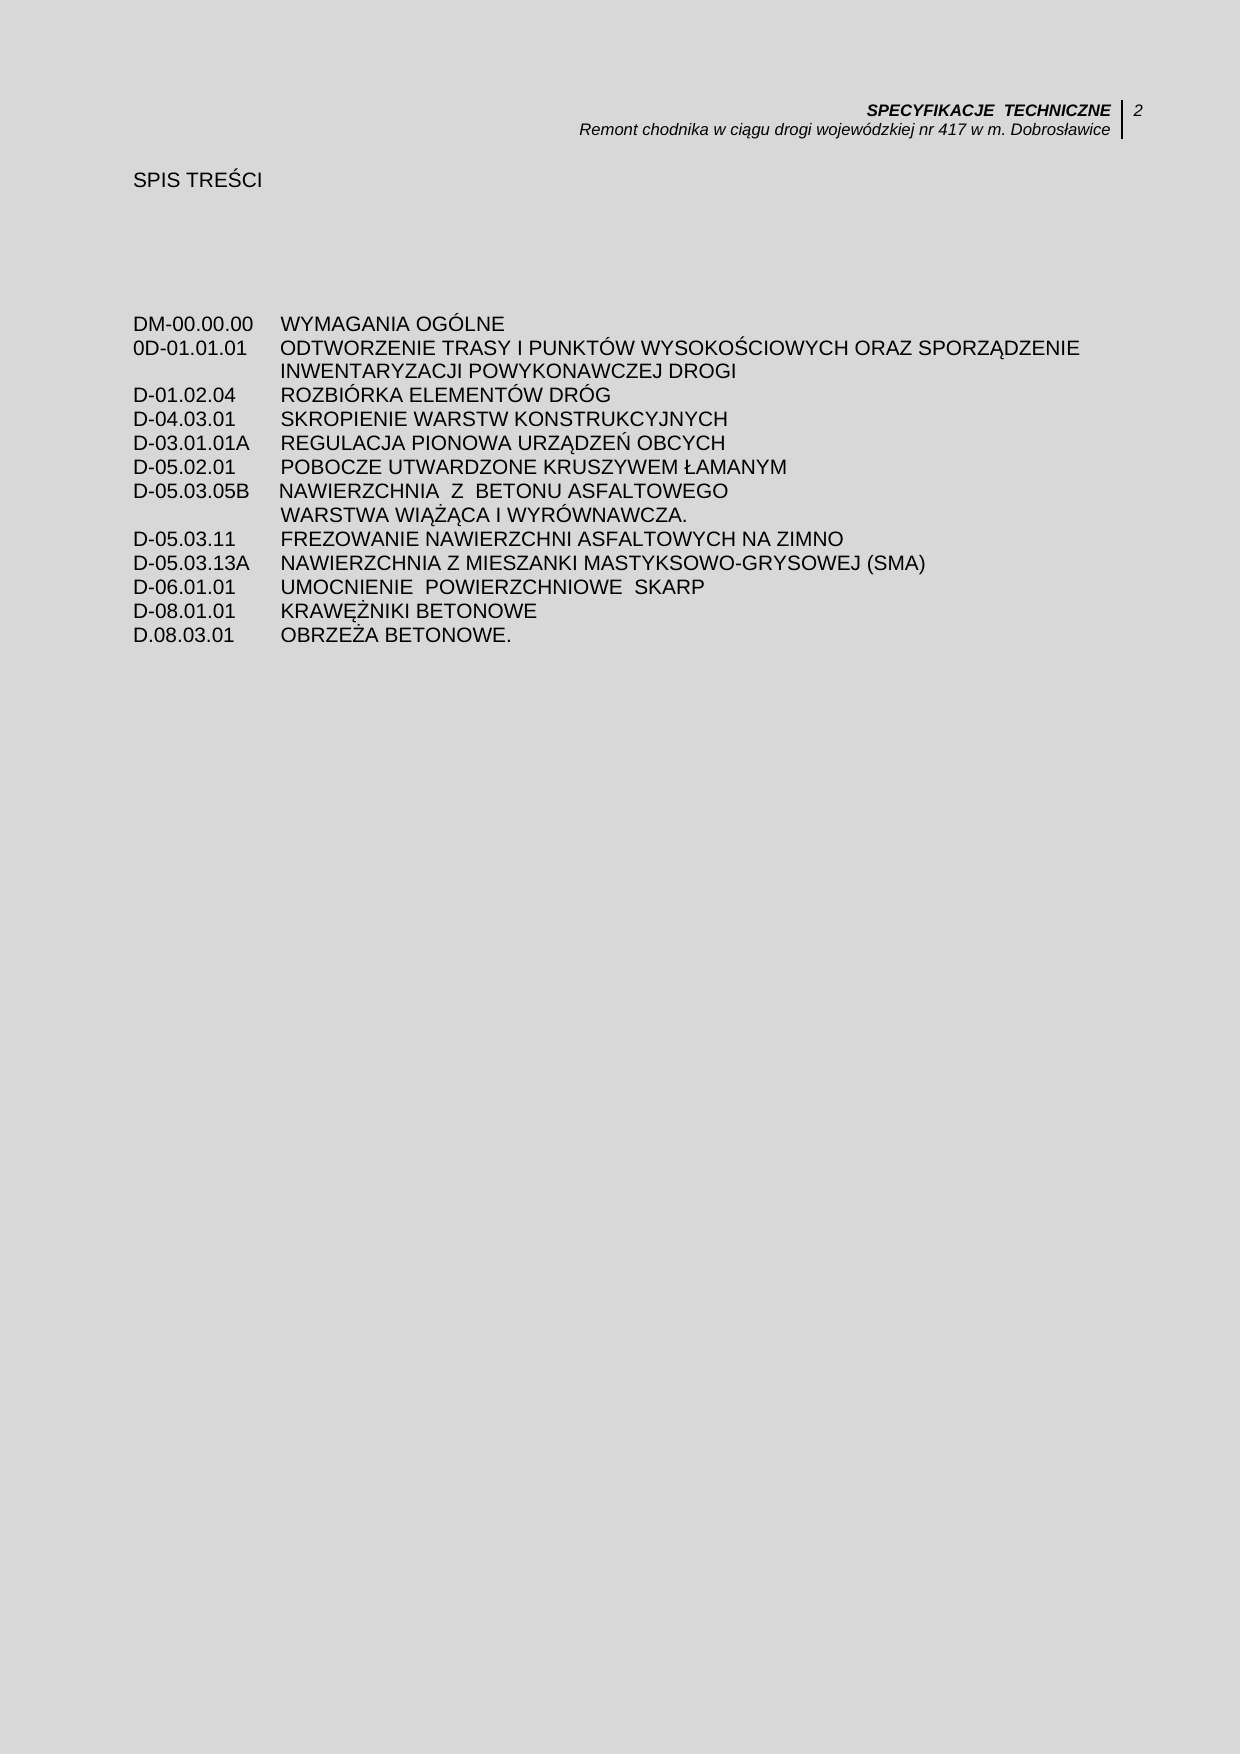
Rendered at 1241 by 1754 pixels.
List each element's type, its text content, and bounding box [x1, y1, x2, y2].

text SPIS TREŚCI [133, 167, 1122, 191]
text D-05.03.05B NAWIERZCHNIA Z BETONU ASFALTOWEGO [133, 479, 1122, 503]
text 0D-01.01.01 ODTWORZENIE TRASY I PUNKTÓW WYSOKOŚCIOWYCH ORAZ SPORZĄDZENIE INWENTARYZACJI POWYKONAWCZEJ DROGI [133, 335, 1122, 383]
text D-05.03.11 FREZOWANIE NAWIERZCHNI ASFALTOWYCH NA ZIMNO [133, 527, 1122, 551]
text D-08.01.01 KRAWĘŻNIKI BETONOWE [133, 599, 1122, 623]
subtitle D-03.01.01A REGULACJA PIONOWA URZĄDZEŃ OBCYCH [133, 431, 1122, 455]
text D-04.03.01 SKROPIENIE WARSTW KONSTRUKCYJNYCH [133, 407, 1122, 431]
text D-01.02.04 ROZBIÓRKA ELEMENTÓW DRÓG [133, 383, 1122, 407]
text D-05.02.01 POBOCZE UTWARDZONE KRUSZYWEM ŁAMANYM [133, 455, 1122, 479]
text D-06.01.01 UMOCNIENIE POWIERZCHNIOWE SKARP [133, 575, 1122, 599]
text WARSTWA WIĄŻĄCA I WYRÓWNAWCZA. [207, 503, 1122, 527]
text DM-00.00.00 WYMAGANIA OGÓLNE [133, 311, 1122, 335]
text D.08.03.01 OBRZEŻA BETONOWE. [133, 623, 1122, 647]
text D-05.03.13A NAWIERZCHNIA Z MIESZANKI MASTYKSOWO-GRYSOWEJ (SMA) [133, 551, 1122, 575]
